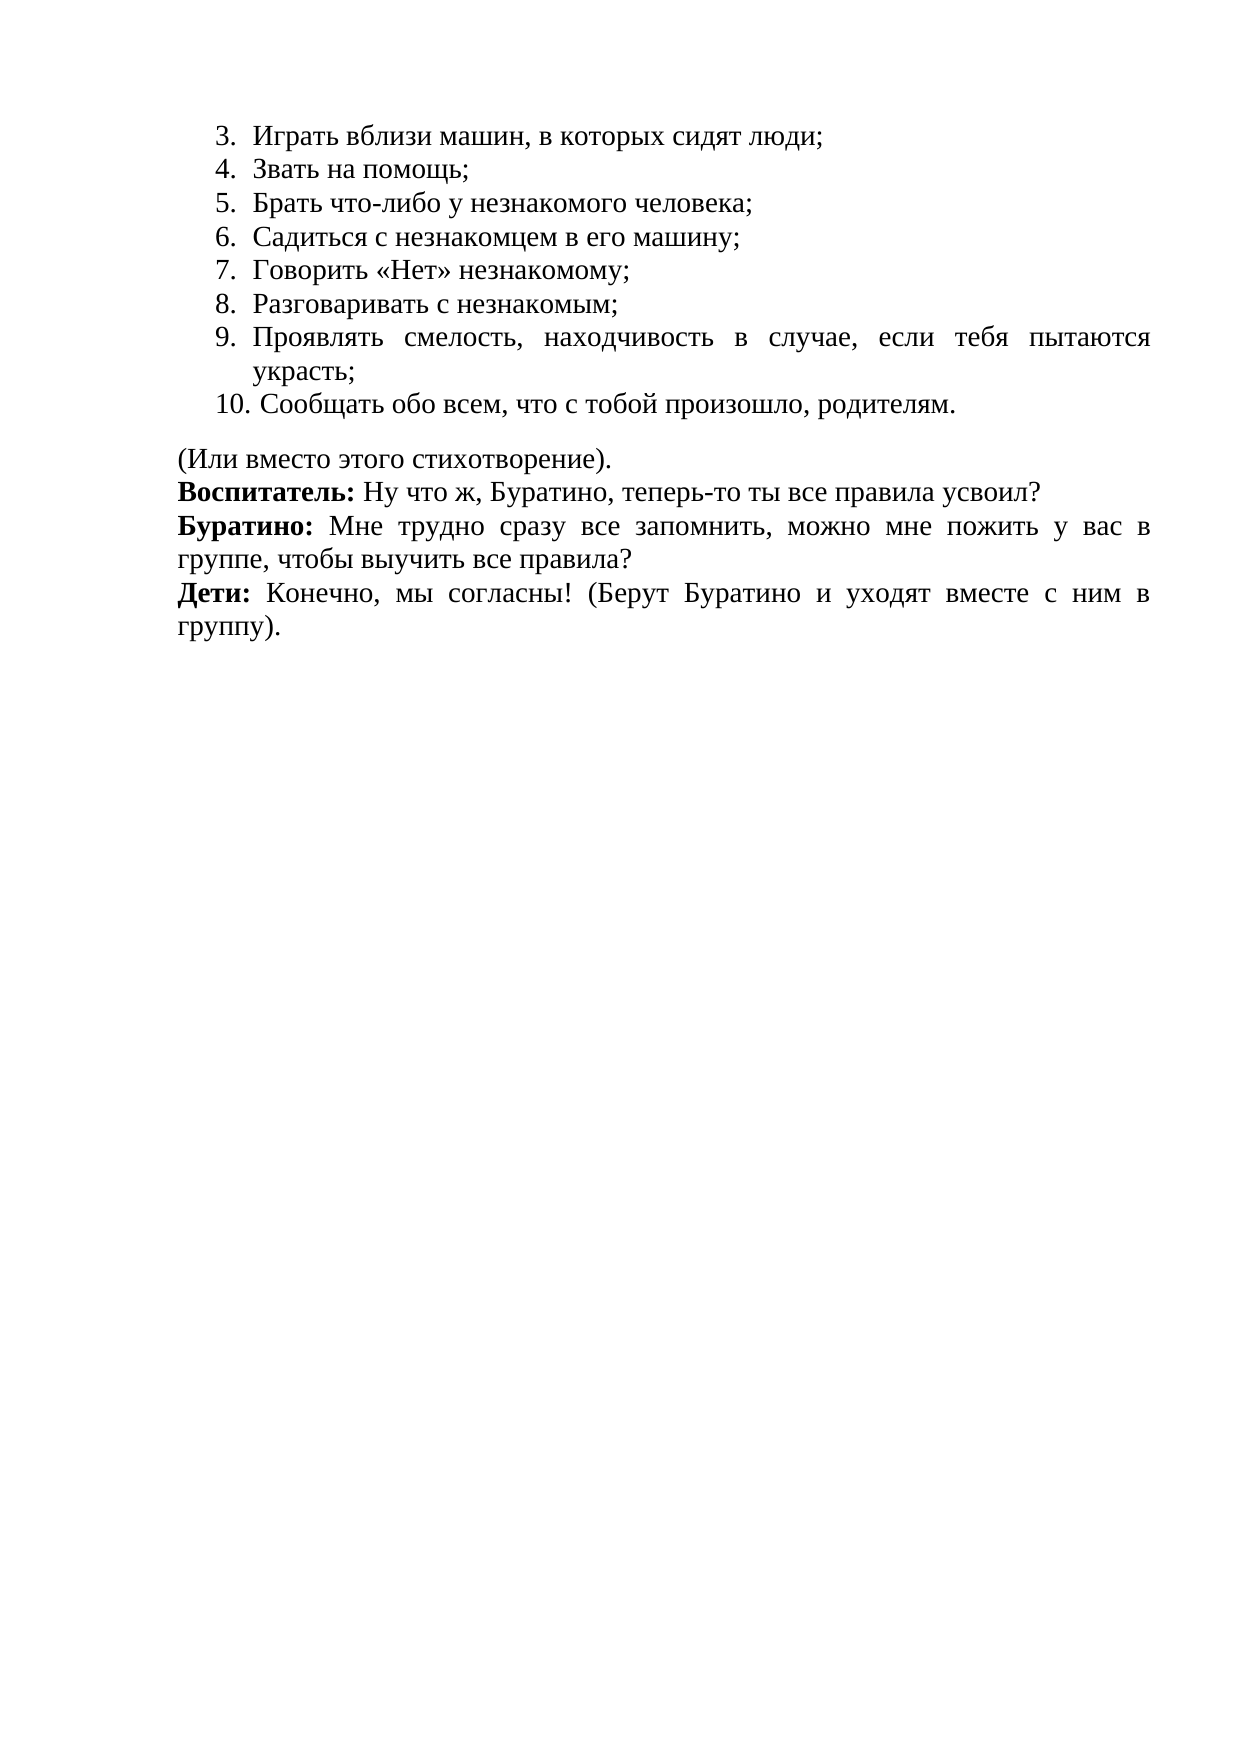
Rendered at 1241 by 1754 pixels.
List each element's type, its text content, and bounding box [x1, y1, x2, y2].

list Разговаривать с незнакомым; [215, 286, 1152, 319]
list Говорить «Нет» незнакомому; [215, 252, 1152, 286]
list Садиться с незнакомцем в его машину; [215, 219, 1152, 252]
text Воспитатель: Ну что ж, Буратино, теперь-то ты все правила усвоил? [177, 474, 1152, 508]
list Проявлять смелость, находчивость в случае, если тебя пытаются украсть; [215, 319, 1152, 386]
text (Или вместо этого стихотворение). [177, 441, 1152, 474]
text Дети: Конечно, мы согласны! (Берут Буратино и уходят вместе с ним в группу). [177, 575, 1152, 642]
list Брать что-либо у незнакомого человека; [215, 185, 1152, 219]
list Играть вблизи машин, в которых сидят люди; [215, 118, 1152, 152]
list Звать на помощь; [215, 152, 1152, 185]
text Буратино: Мне трудно сразу все запомнить, можно мне пожить у вас в группе, чтобы выучить все правила? [177, 508, 1152, 575]
list Сообщать обо всем, что с тобой произошло, родителям. [215, 386, 1152, 420]
